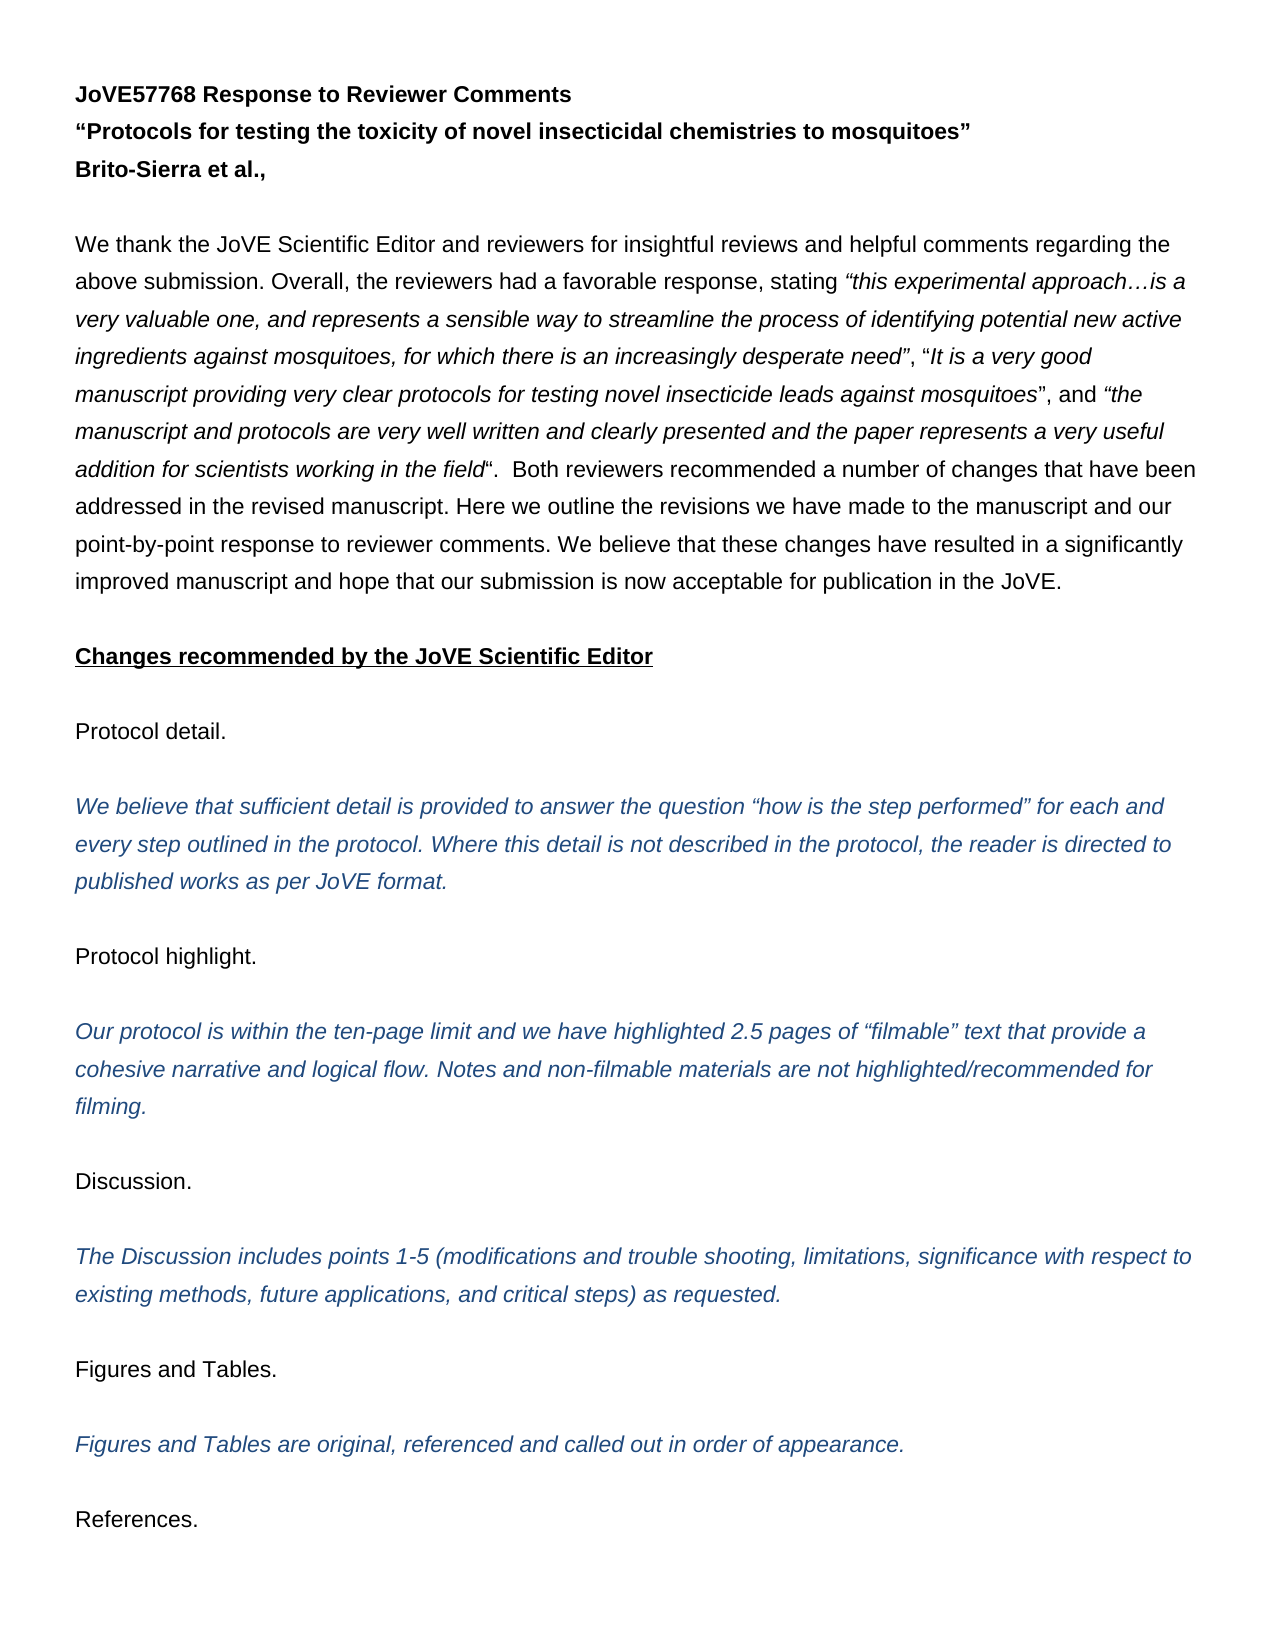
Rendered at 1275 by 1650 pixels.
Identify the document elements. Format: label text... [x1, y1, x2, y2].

text Our protocol is within the ten-page limit and we have highlighted 2.5 pages of “filmable” text that provide a cohesive narrative and logical flow. Notes and non-filmable materials are not highlighted/recommended for filming. [75, 1012, 1200, 1125]
text We believe that sufficient detail is provided to answer the question “how is the step performed” for each and every step outlined in the protocol. Where this detail is not described in the protocol, the reader is directed to published works as per JoVE format. [75, 787, 1200, 900]
text We thank the JoVE Scientific Editor and reviewers for insightful reviews and helpful comments regarding the above submission. Overall, the reviewers had a favorable response, stating “this experimental approach…is a very valuable one, and represents a sensible way to streamline the process of identifying potential new active ingredients against mosquitoes, for which there is an increasingly desperate need”, “It is a very good manuscript providing very clear protocols for testing novel insecticide leads against mosquitoes”, and “the manuscript and protocols are very well written and clearly presented and the paper represents a very useful addition for scientists working in the field“. Both reviewers recommended a number of changes that have been addressed in the revised manuscript. Here we outline the revisions we have made to the manuscript and our point-by-point response to reviewer comments. We believe that these changes have resulted in a significantly improved manuscript and hope that our submission is now acceptable for publication in the JoVE. [75, 225, 1200, 600]
text Figures and Tables. [75, 1350, 1200, 1387]
text Protocol detail. [75, 712, 1200, 750]
text JoVE57768 Response to Reviewer Comments [75, 75, 1200, 112]
text Discussion. [75, 1162, 1200, 1200]
text The Discussion includes points 1-5 (modifications and trouble shooting, limitations, significance with respect to existing methods, future applications, and critical steps) as requested. [75, 1237, 1200, 1312]
text Figures and Tables are original, referenced and called out in order of appearance. [75, 1425, 1200, 1462]
text Brito-Sierra et al., [75, 150, 1200, 187]
text Changes recommended by the JoVE Scientific Editor [75, 637, 1200, 675]
text Protocol highlight. [75, 937, 1200, 975]
text References. [75, 1500, 1200, 1537]
text “Protocols for testing the toxicity of novel insecticidal chemistries to mosquitoes” [75, 112, 1200, 150]
